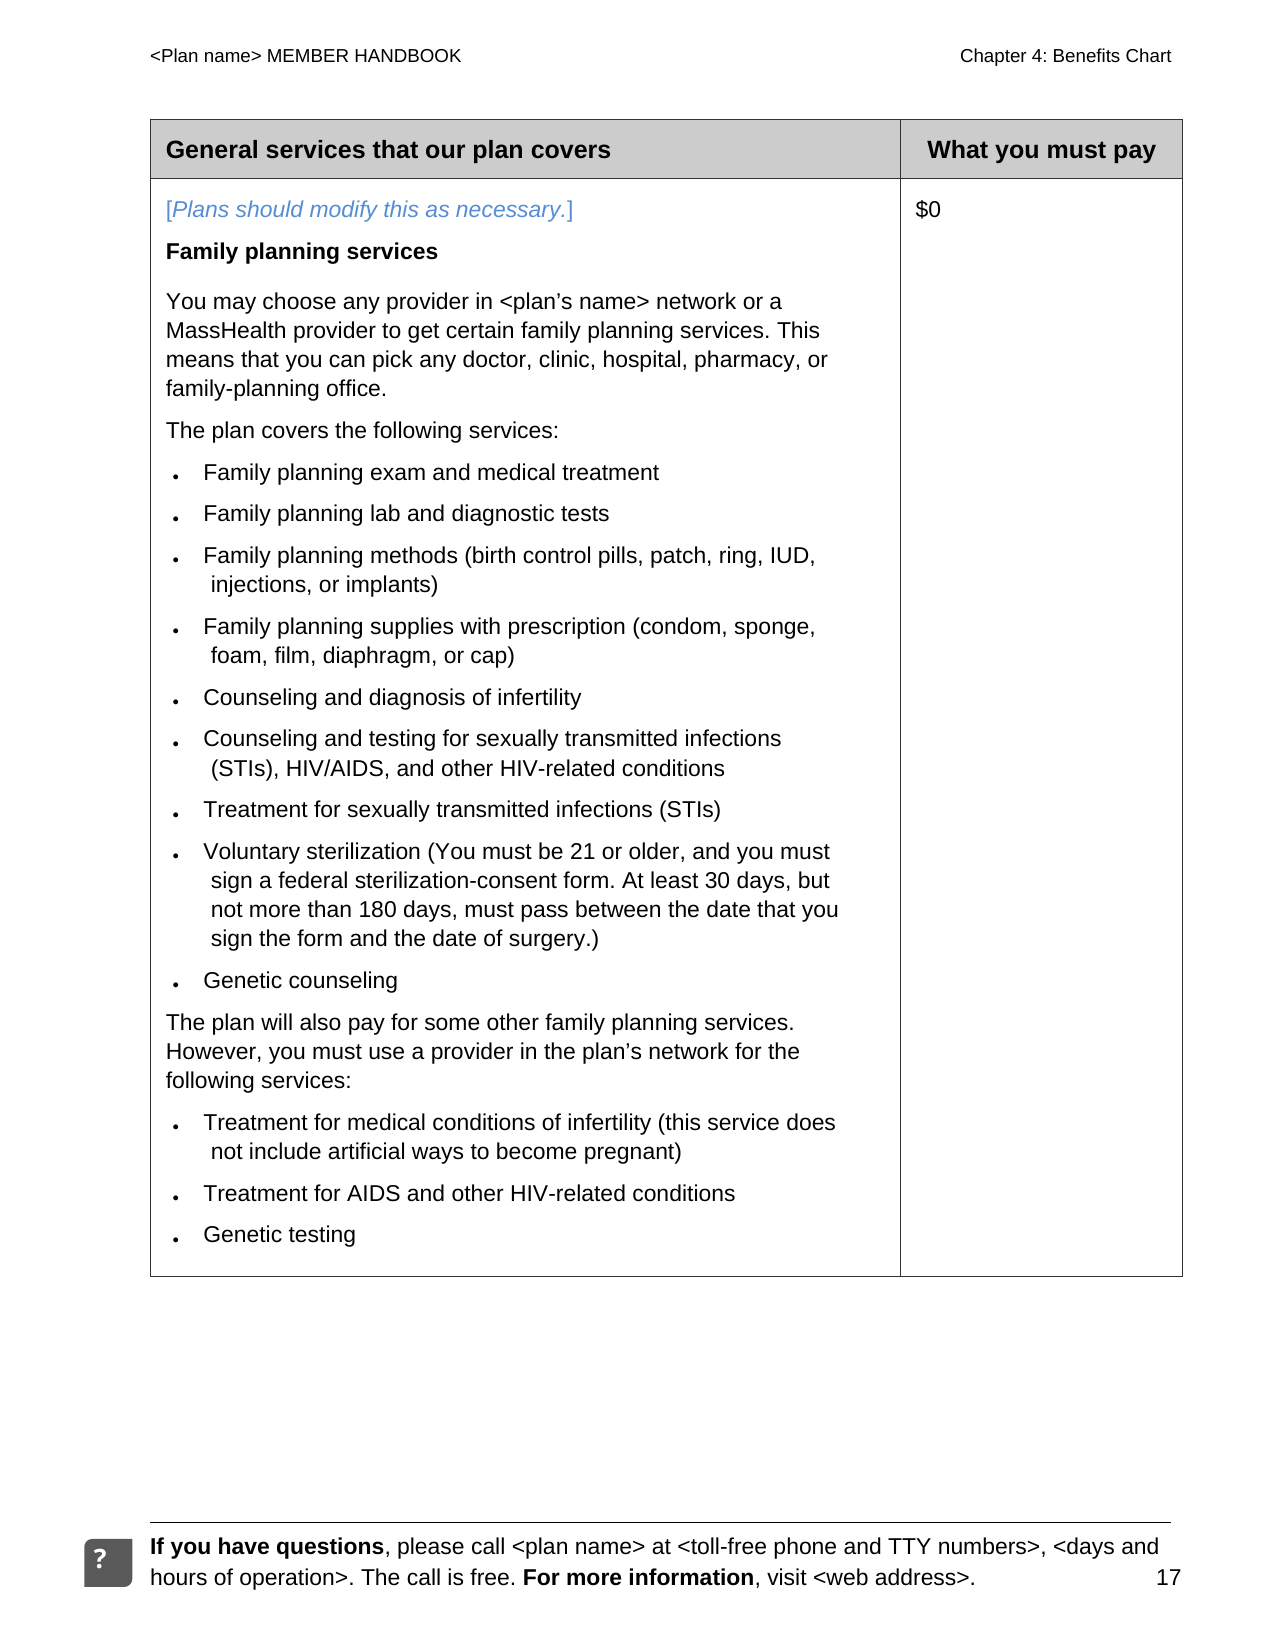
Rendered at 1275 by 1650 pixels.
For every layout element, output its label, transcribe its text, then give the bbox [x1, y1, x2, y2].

table_cell $0 [901, 179, 1182, 1276]
table_header What you must pay [901, 120, 1182, 178]
table_cell [Plans should modify this as necessary.] Family planning services You may choose any provider in <plan’s name> network or a MassHealth provider to get certain family planning services. This means that you can pick any doctor, clinic, hospital, pharmacy, or family-planning office. The plan covers the following services: Family planning exam and medical treatment Family planning lab and diagnostic tests Family planning methods (birth control pills, patch, ring, IUD, injections, or implants) Family planning supplies with prescription (condom, sponge, foam, film, diaphragm, or cap) Counseling and diagnosis of infertility Counseling and testing for sexually transmitted infections (STIs), HIV/AIDS, and other HIV-related conditions Treatment for sexually transmitted infections (STIs) Voluntary sterilization (You must be 21 or older, and you must sign a federal sterilization-consent form. At least 30 days, but not more than 180 days, must pass between the date that you sign the form and the date of surgery.) Genetic counseling The plan will also pay for some other family planning services. However, you must use a provider in the plan’s network for the following services: Treatment for medical conditions of infertility (this service does not include artificial ways to become pregnant) Treatment for AIDS and other HIV-related conditions Genetic testing [151, 179, 900, 1276]
table_header General services that our plan covers [151, 120, 900, 178]
